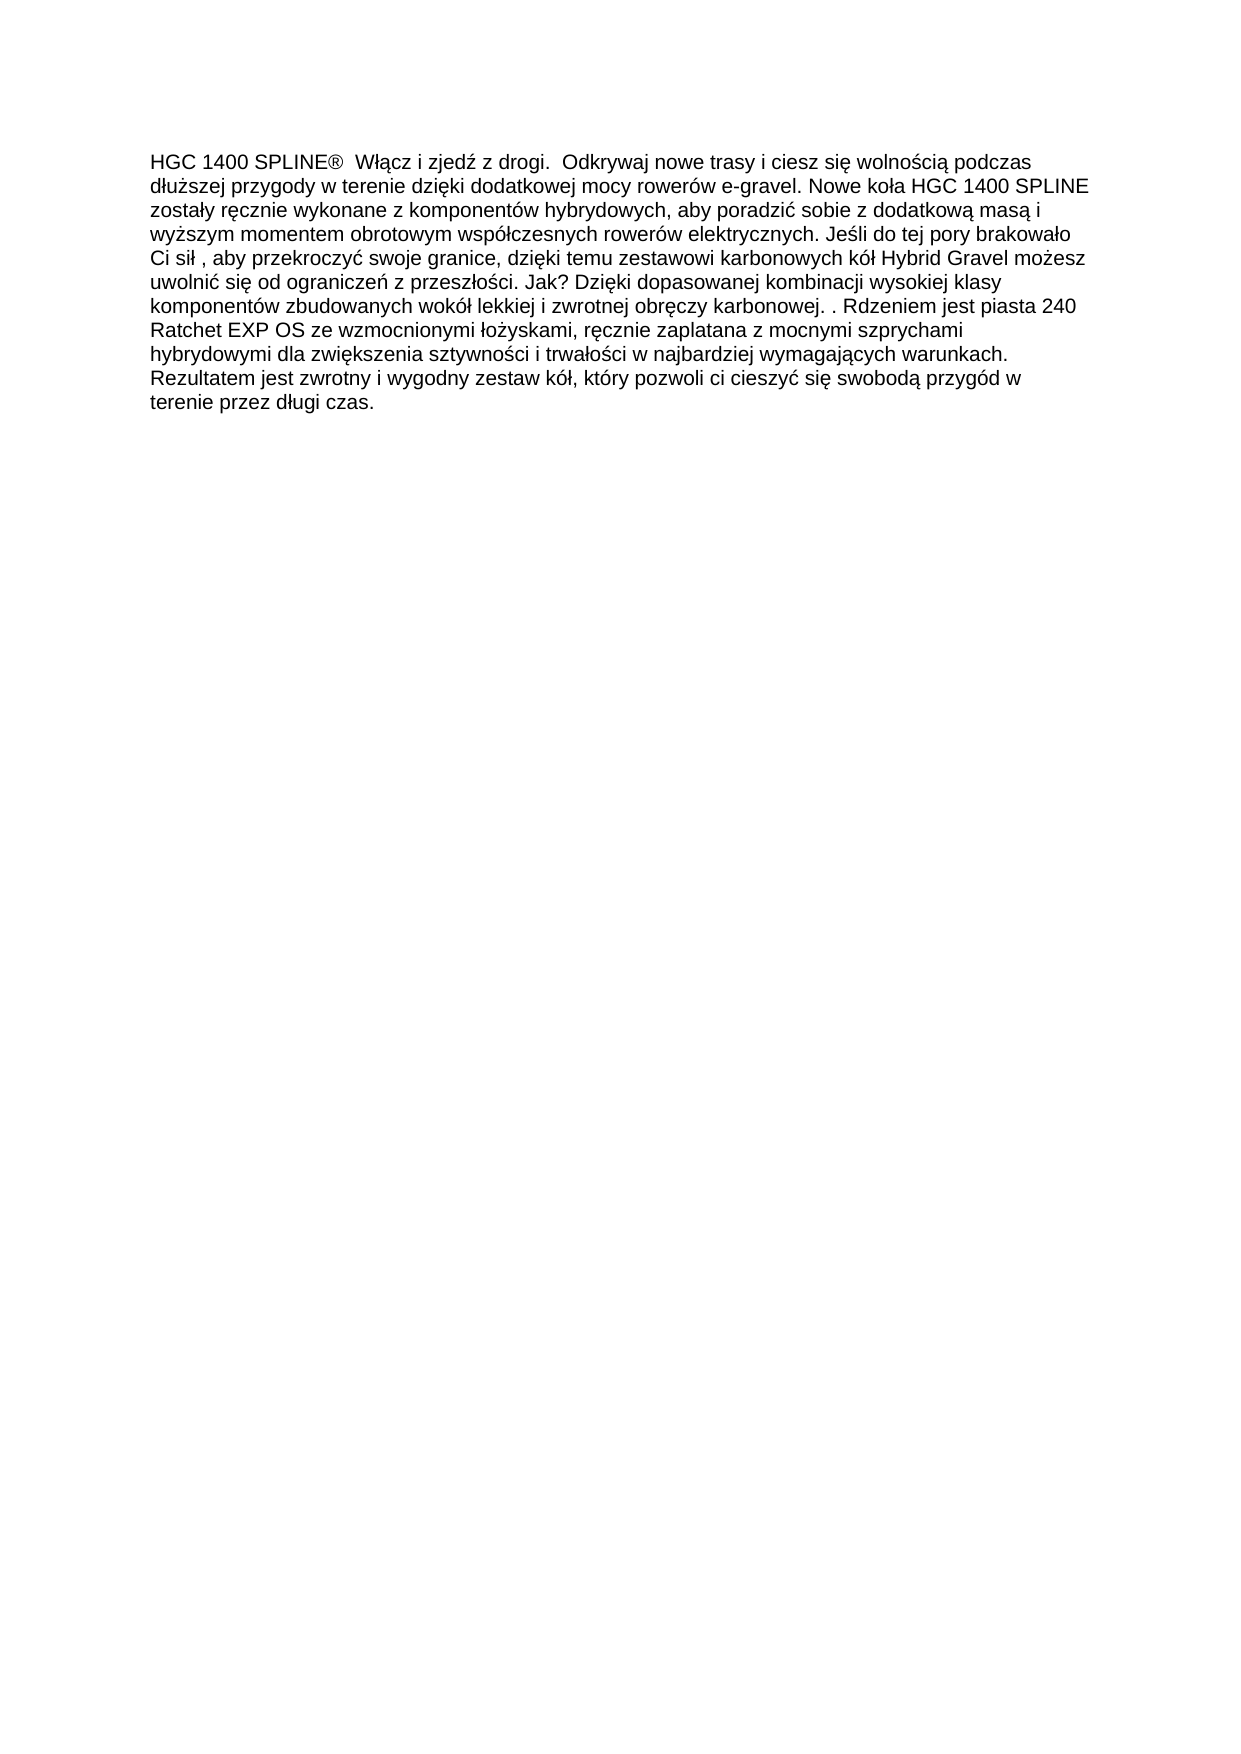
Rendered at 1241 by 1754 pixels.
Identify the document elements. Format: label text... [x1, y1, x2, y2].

text HGC 1400 SPLINE® Włącz i zjedź z drogi. Odkrywaj nowe trasy i ciesz się wolnością podczas dłuższej przygody w terenie dzięki dodatkowej mocy rowerów e-gravel. Nowe koła HGC 1400 SPLINE zostały ręcznie wykonane z komponentów hybrydowych, aby poradzić sobie z dodatkową masą i wyższym momentem obrotowym współczesnych rowerów elektrycznych. Jeśli do tej pory brakowało Ci sił , aby przekroczyć swoje granice, dzięki temu zestawowi karbonowych kół Hybrid Gravel możesz uwolnić się od ograniczeń z przeszłości. Jak? Dzięki dopasowanej kombinacji wysokiej klasy komponentów zbudowanych wokół lekkiej i zwrotnej obręczy karbonowej. . Rdzeniem jest piasta 240 Ratchet EXP OS ze wzmocnionymi łożyskami, ręcznie zaplatana z mocnymi szprychami hybrydowymi dla zwiększenia sztywności i trwałości w najbardziej wymagających warunkach. Rezultatem jest zwrotny i wygodny zestaw kół, który pozwoli ci cieszyć się swobodą przygód w terenie przez długi czas. [150, 150, 1090, 413]
